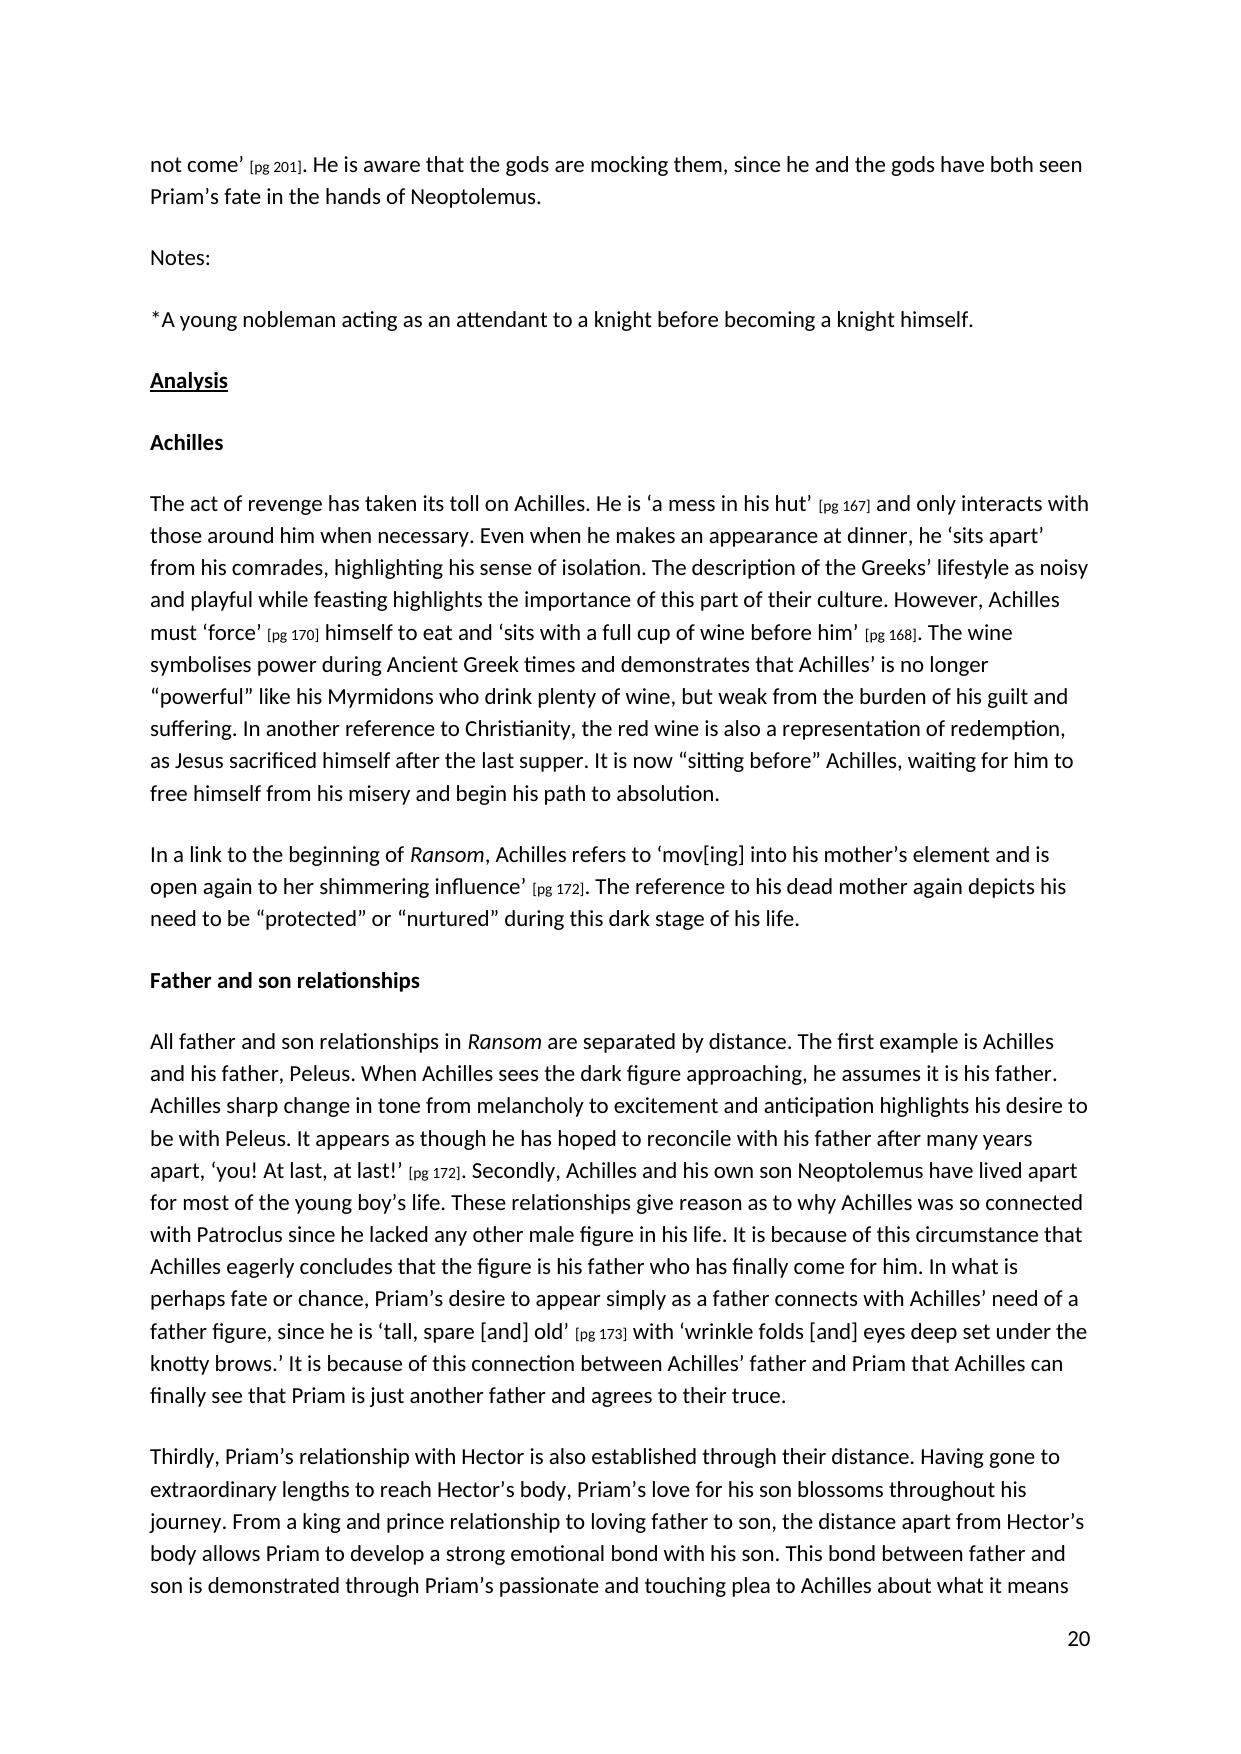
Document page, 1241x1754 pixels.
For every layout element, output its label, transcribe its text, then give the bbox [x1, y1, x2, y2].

text Father and son relationships [150, 966, 1090, 994]
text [150, 150, 1090, 210]
text Achilles [150, 428, 1090, 456]
text *A young nobleman acting as an attendant to a knight before becoming a knight himself. [150, 305, 1090, 333]
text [150, 1442, 1090, 1599]
text Notes: [150, 243, 1090, 272]
text The act of revenge has taken its toll on Achilles. He is ‘a mess in his hut’ [pg 167] and only interacts with those around him when necessary. Even when he makes an appearance at dinner, he ‘sits apart’ from his comrades, highlighting his sense of isolation. The description of the Greeks’ lifestyle as noisy and playful while feasting highlights the importance of this part of their culture. However, Achilles must ‘force’ [pg 170] himself to eat and ‘sits with a full cup of wine before him’ [pg 168]. The wine symbolises power during Ancient Greek times and demonstrates that Achilles’ is no longer “powerful” like his Myrmidons who drink plenty of wine, but weak from the burden of his guilt and suffering. In another reference to Christianity, the red wine is also a representation of redemption, as Jesus sacrificed himself after the last supper. It is now “sitting before” Achilles, waiting for him to free himself from his misery and begin his path to absolution. [150, 489, 1090, 807]
text All father and son relationships in Ransom are separated by distance. The first example is Achilles and his father, Peleus. When Achilles sees the dark figure approaching, he assumes it is his father. Achilles sharp change in tone from melancholy to excitement and anticipation highlights his desire to be with Peleus. It appears as though he has hoped to reconcile with his father after many years apart, ‘you! At last, at last!’ [pg 172]. Secondly, Achilles and his own son Neoptolemus have lived apart for most of the young boy’s life. These relationships give reason as to why Achilles was so connected with Patroclus since he lacked any other male figure in his life. It is because of this circumstance that Achilles eagerly concludes that the figure is his father who has finally come for him. In what is perhaps fate or chance, Priam’s desire to appear simply as a father connects with Achilles’ need of a father figure, since he is ‘tall, spare [and] old’ [pg 173] with ‘wrinkle folds [and] eyes deep set under the knotty brows.’ It is because of this connection between Achilles’ father and Priam that Achilles can finally see that Priam is just another father and agrees to their truce. [150, 1027, 1090, 1409]
text In a link to the beginning of Ransom, Achilles refers to ‘mov[ing] into his mother’s element and is open again to her shimmering influence’ [pg 172]. The reference to his dead mother again depicts his need to be “protected” or “nurtured” during this dark stage of his life. [150, 840, 1090, 932]
text Analysis [150, 366, 1090, 394]
